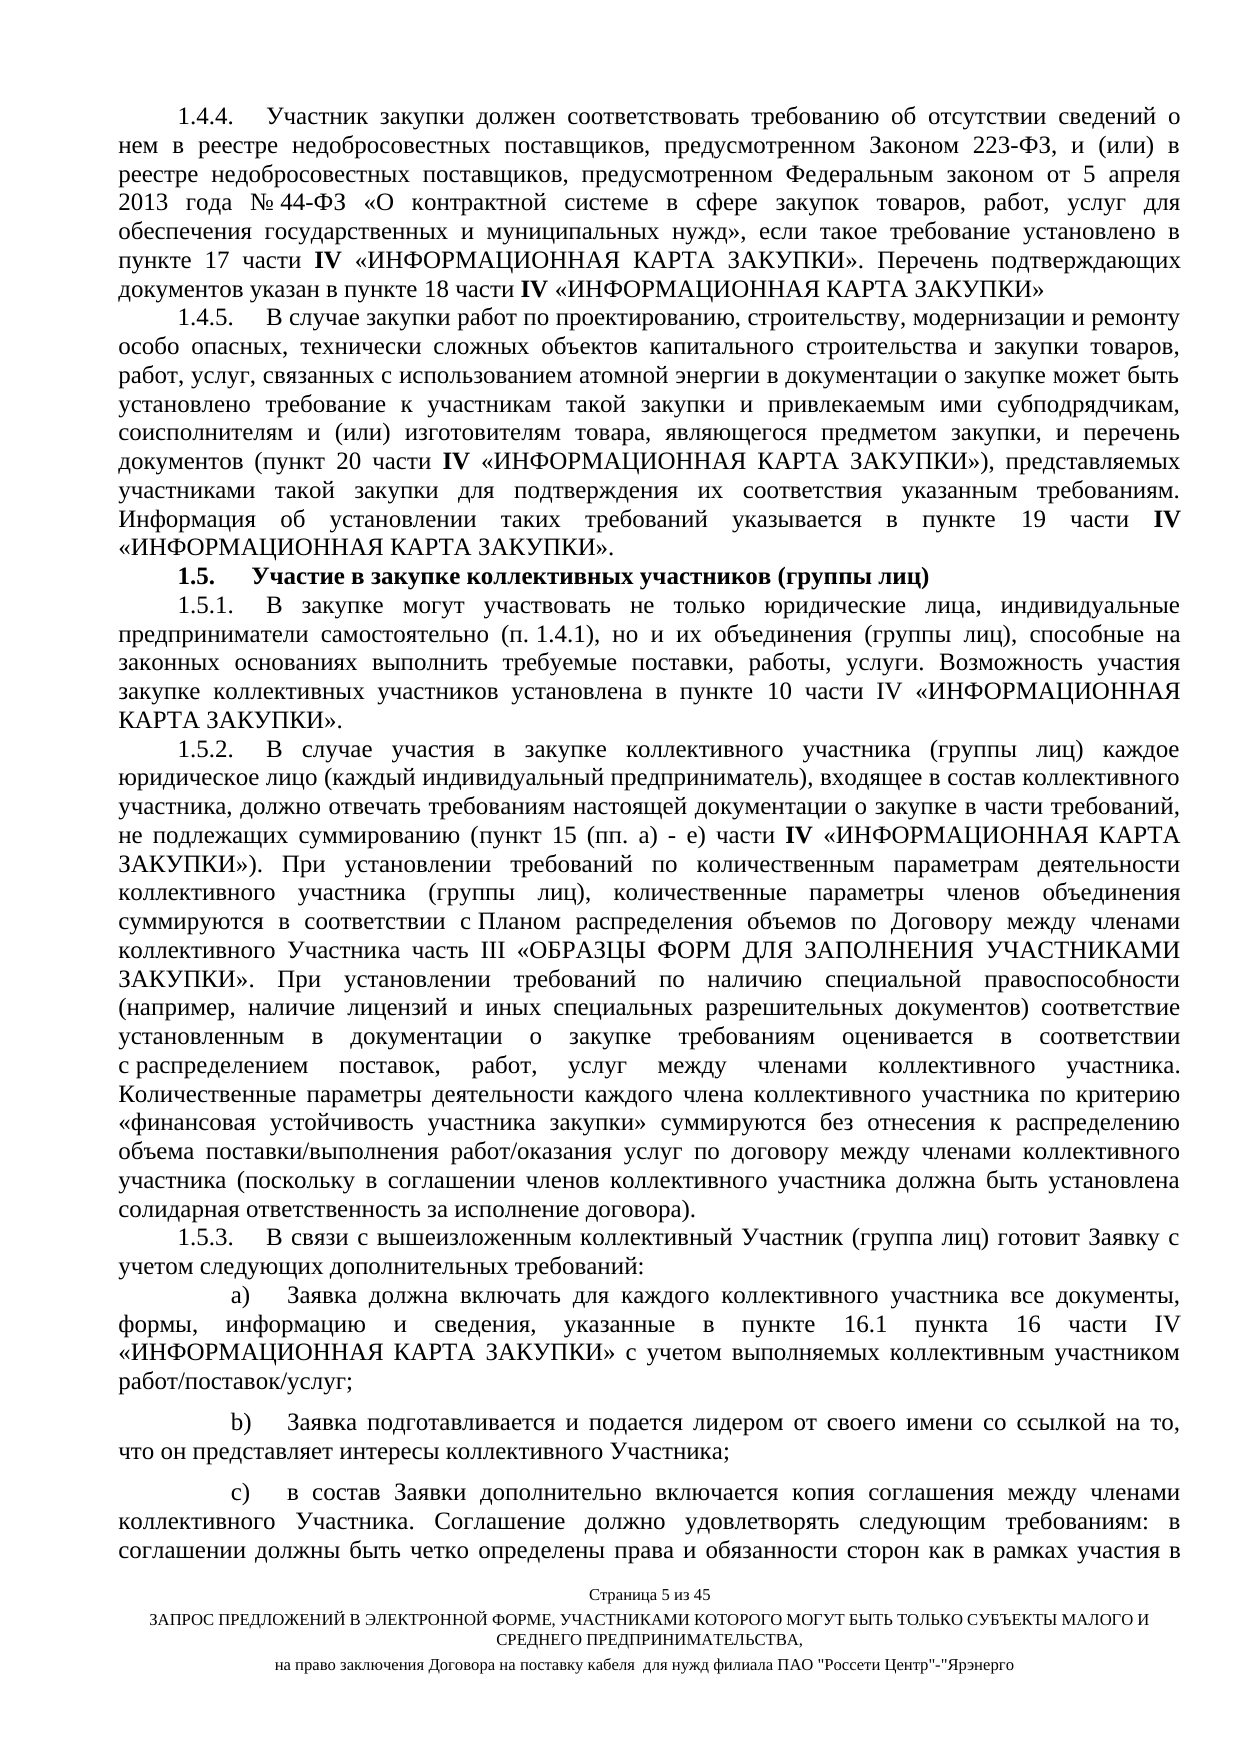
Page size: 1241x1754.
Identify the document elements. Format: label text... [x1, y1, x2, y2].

subtitle В случае участия в закупке коллективного участника (группы лиц) каждое юридическое лицо (каждый индивидуальный предприниматель), входящее в состав коллективного участника, должно отвечать требованиям настоящей документации о закупке в части требований, не подлежащих суммированию (пункт 15 (пп. а) - е) части IV «ИНФОРМАЦИОННАЯ КАРТА ЗАКУПКИ»). При установлении требований по количественным параметрам деятельности коллективного участника (группы лиц), количественные параметры членов объединения суммируются в соответствии с Планом распределения объемов по Договору между членами коллективного Участника часть III «ОБРАЗЦЫ ФОРМ ДЛЯ ЗАПОЛНЕНИЯ УЧАСТНИКАМИ ЗАКУПКИ». При установлении требований по наличию специальной правоспособности (например, наличие лицензий и иных специальных разрешительных документов) соответствие установленным в документации о закупке требованиям оценивается в соответствии с распределением поставок, работ, услуг между членами коллективного участника. Количественные параметры деятельности каждого члена коллективного участника по критерию «финансовая устойчивость участника закупки» суммируются без отнесения к распределению объема поставки/выполнения работ/оказания услуг по договору между членами коллективного участника (поскольку в соглашении членов коллективного участника должна быть установлена солидарная ответственность за исполнение договора). [118, 734, 1181, 1222]
subtitle Участие в закупке коллективных участников (группы лиц) [118, 561, 1181, 590]
subtitle В закупке могут участвовать не только юридические лица, индивидуальные предприниматели самостоятельно (п. 1.4.1), но и их объединения (группы лиц), способные на законных основаниях выполнить требуемые поставки, работы, услуги. Возможность участия закупке коллективных участников установлена в пункте 10 части IV «ИНФОРМАЦИОННАЯ КАРТА ЗАКУПКИ». [118, 590, 1181, 734]
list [118, 1477, 1181, 1564]
subtitle В случае закупки работ по проектированию, строительству, модернизации и ремонту особо опасных, технически сложных объектов капитального строительства и закупки товаров, работ, услуг, связанных с использованием атомной энергии в документации о закупке может быть установлено требование к участникам такой закупки и привлекаемым ими субподрядчикам, соисполнителям и (или) изготовителям товара, являющегося предметом закупки, и перечень документов (пункт 20 части IV «ИНФОРМАЦИОННАЯ КАРТА ЗАКУПКИ»), представляемых участниками такой закупки для подтверждения их соответствия указанным требованиям. Информация об установлении таких требований указывается в пункте 19 части IV «ИНФОРМАЦИОННАЯ КАРТА ЗАКУПКИ». [118, 302, 1181, 561]
list Заявка должна включать для каждого коллективного участника все документы, формы, информацию и сведения, указанные в пункте 16.1 пункта 16 части IV «ИНФОРМАЦИОННАЯ КАРТА ЗАКУПКИ» с учетом выполняемых коллективным участником работ/поставок/услуг; [118, 1280, 1181, 1395]
list Заявка подготавливается и подается лидером от своего имени со ссылкой на то, что он представляет интересы коллективного Участника; [118, 1407, 1181, 1465]
subtitle Участник закупки должен соответствовать требованию об отсутствии сведений о нем в реестре недобросовестных поставщиков, предусмотренном Законом 223-ФЗ, и (или) в реестре недобросовестных поставщиков, предусмотренном Федеральным законом от 5 апреля 2013 года № 44-ФЗ «О контрактной системе в сфере закупок товаров, работ, услуг для обеспечения государственных и муниципальных нужд», если такое требование установлено в пункте 17 части IV «ИНФОРМАЦИОННАЯ КАРТА ЗАКУПКИ». Перечень подтверждающих документов указан в пункте 18 части IV «ИНФОРМАЦИОННАЯ КАРТА ЗАКУПКИ» [118, 101, 1181, 302]
subtitle В связи с вышеизложенным коллективный Участник (группа лиц) готовит Заявку с учетом следующих дополнительных требований: [118, 1222, 1181, 1280]
